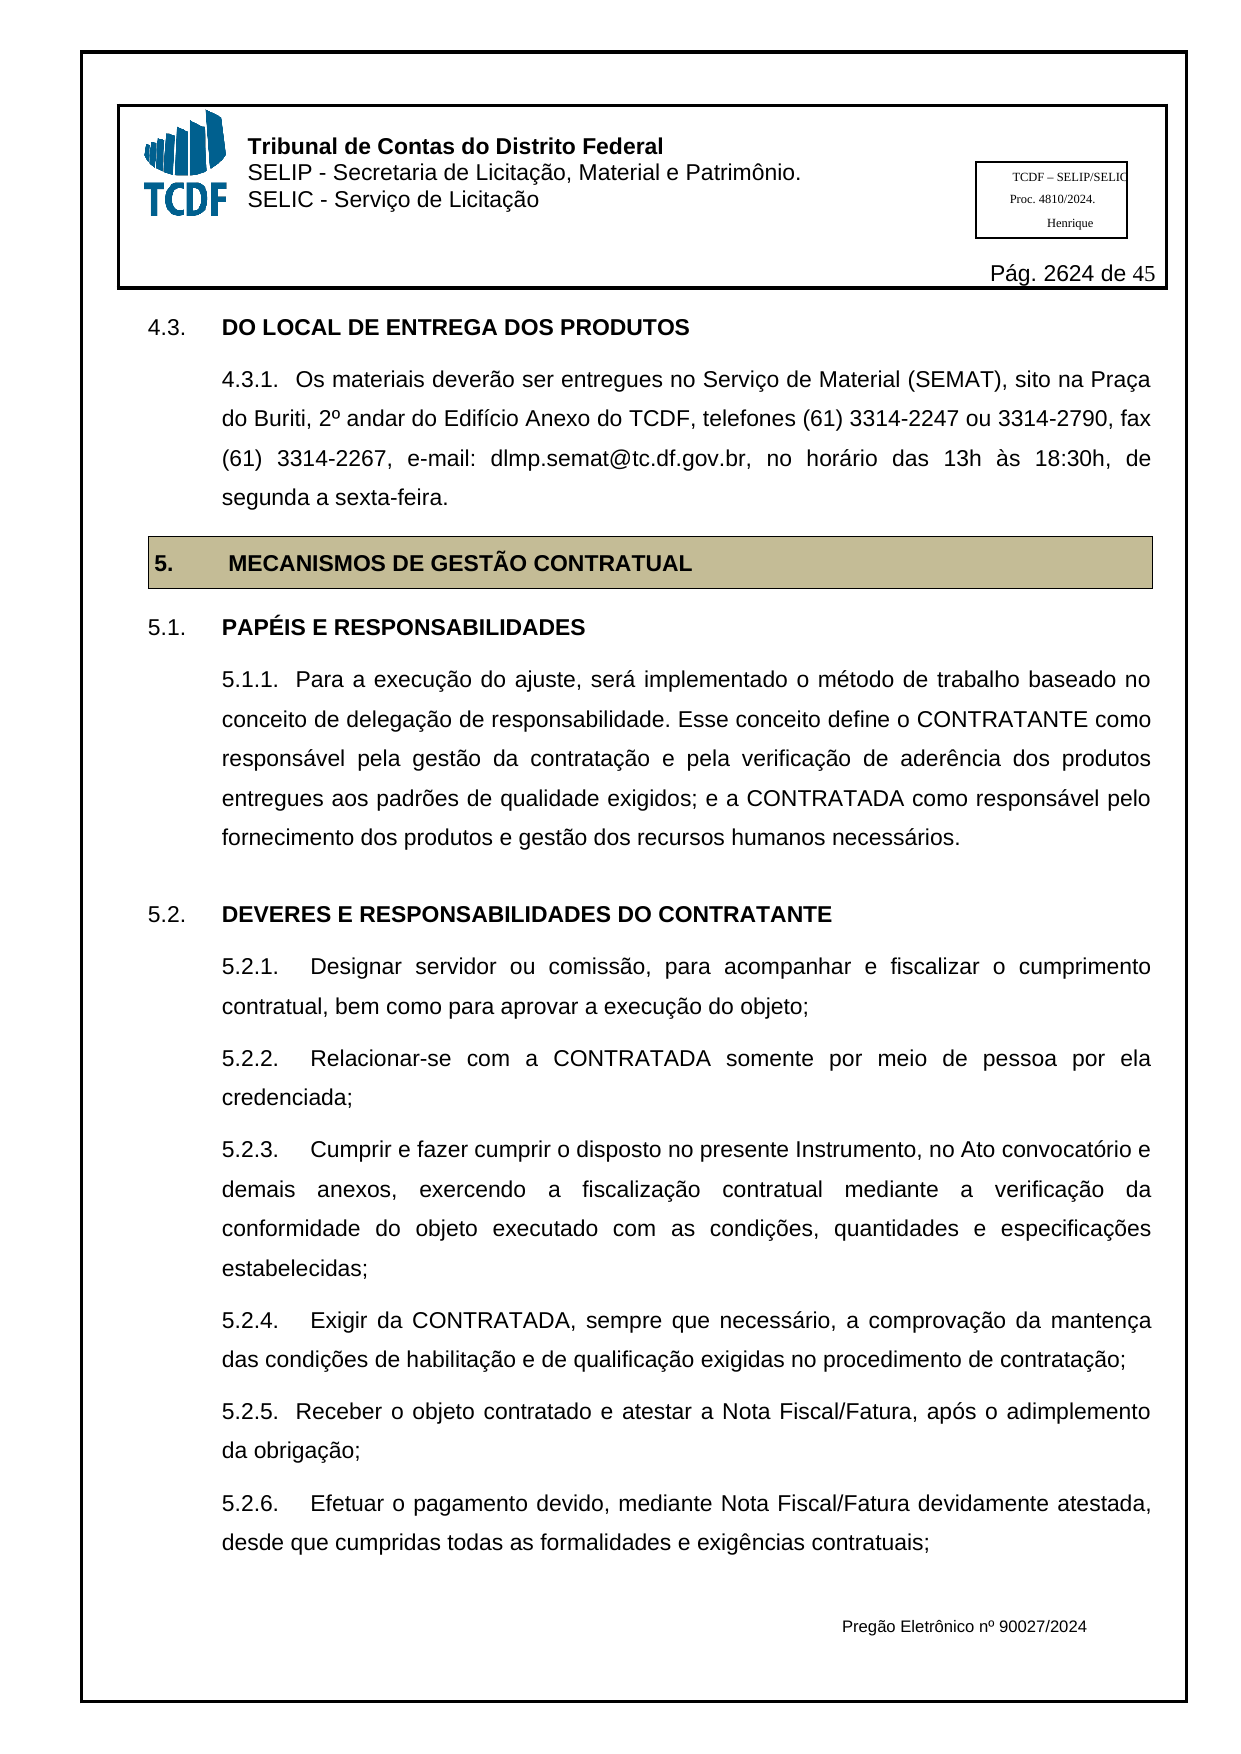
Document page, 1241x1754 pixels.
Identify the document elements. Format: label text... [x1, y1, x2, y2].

list Receber o objeto contratado e atestar a Nota Fiscal/Fatura, após o adimplemento da obrigação; [222, 1398, 1152, 1464]
list Relacionar-se com a CONTRATADA somente por meio de pessoa por ela credenciada; [222, 1045, 1152, 1111]
list Cumprir e fazer cumprir o disposto no presente Instrumento, no Ato convocatório e demais anexos, exercendo a fiscalização contratual mediante a verificação da conformidade do objeto executado com as condições, quantidades e especificações estabelecidas; [222, 1136, 1152, 1281]
list DO LOCAL DE ENTREGA DOS PRODUTOS [148, 313, 1152, 340]
list Para a execução do ajuste, será implementado o método de trabalho baseado no conceito de delegação de responsabilidade. Esse conceito define o CONTRATANTE como responsável pela gestão da contratação e pela verificação de aderência dos produtos entregues aos padrões de qualidade exigidos; e a CONTRATADA como responsável pelo fornecimento dos produtos e gestão dos recursos humanos necessários. [222, 666, 1152, 851]
list Os materiais deverão ser entregues no Serviço de Material (SEMAT), sito na Praça do Buriti, 2º andar do Edifício Anexo do TCDF, telefones (61) 3314-2247 ou 3314-2790, fax (61) 3314-2267, e-mail: dlmp.semat@tc.df.gov.br, no horário das 13h às 18:30h, de segunda a sexta-feira. [222, 366, 1152, 510]
list PAPÉIS E RESPONSABILIDADES [148, 614, 1152, 641]
picture [129, 107, 241, 218]
list Exigir da CONTRATADA, sempre que necessário, a comprovação da mantença das condições de habilitação e de qualificação exigidas no procedimento de contratação; [222, 1307, 1152, 1372]
list DEVERES E RESPONSABILIDADES DO CONTRATANTE [148, 901, 1152, 928]
list Efetuar o pagamento devido, mediante Nota Fiscal/Fatura devidamente atestada, desde que cumpridas todas as formalidades e exigências contratuais; [222, 1489, 1152, 1555]
list Designar servidor ou comissão, para acompanhar e fiscalizar o cumprimento contratual, bem como para aprovar a execução do objeto; [222, 953, 1152, 1019]
table_header MECANISMOS DE GESTÃO CONTRATUAL [149, 537, 1152, 588]
